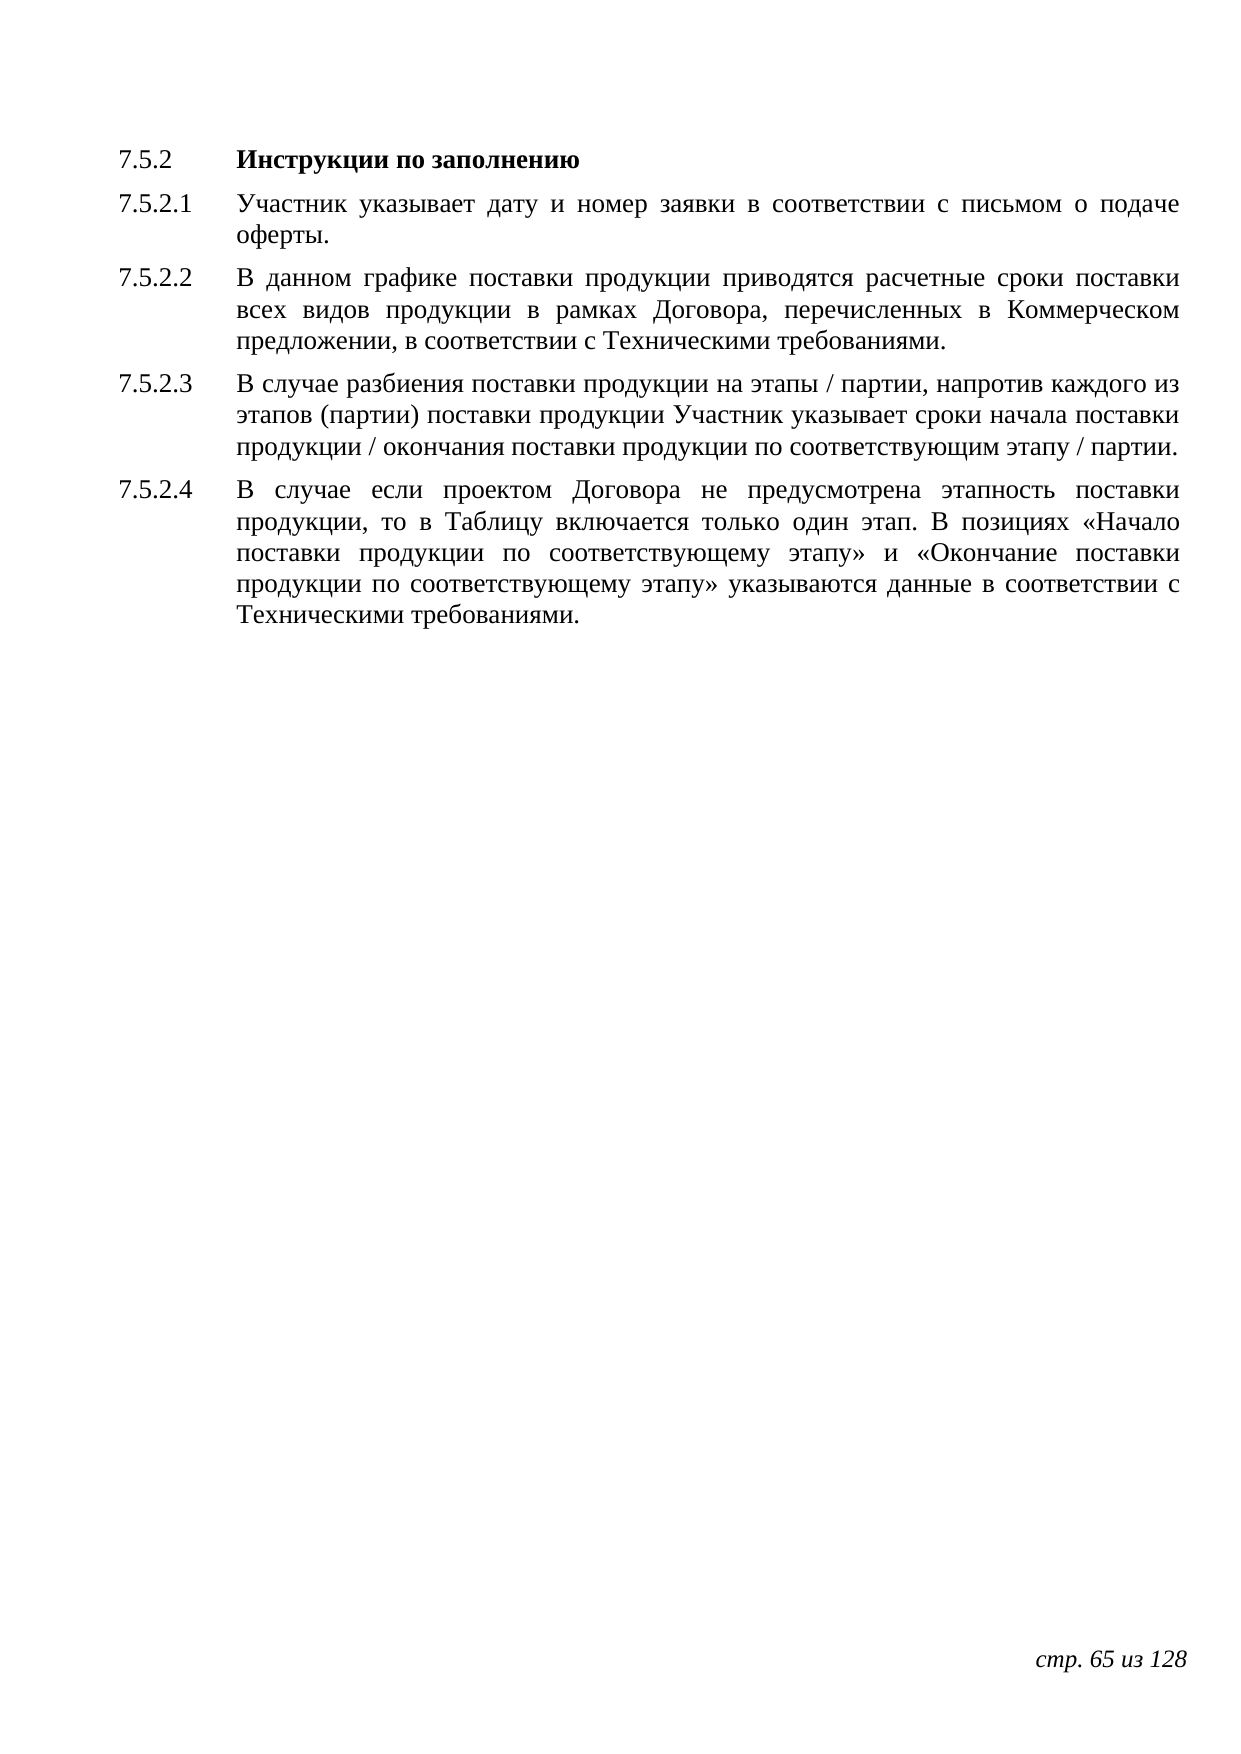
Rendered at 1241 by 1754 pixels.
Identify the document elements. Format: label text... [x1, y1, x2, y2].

text В случае разбиения поставки продукции на этапы / партии, напротив каждого из этапов (партии) поставки продукции Участник указывает сроки начала поставки продукции / окончания поставки продукции по соответствующим этапу / партии. [118, 367, 1181, 461]
text Участник указывает дату и номер заявки в соответствии с письмом о подаче оферты. [118, 187, 1181, 249]
text В данном графике поставки продукции приводятся расчетные сроки поставки всех видов продукции в рамках Договора, перечисленных в Коммерческом предложении, в соответствии с Техническими требованиями. [118, 262, 1181, 355]
text В случае если проектом Договора не предусмотрена этапность поставки продукции, то в Таблицу включается только один этап. В позициях «Начало поставки продукции по соответствующему этапу» и «Окончание поставки продукции по соответствующему этапу» указываются данные в соответствии с Техническими требованиями. [118, 473, 1181, 629]
text Инструкции по заполнению [118, 143, 1181, 174]
